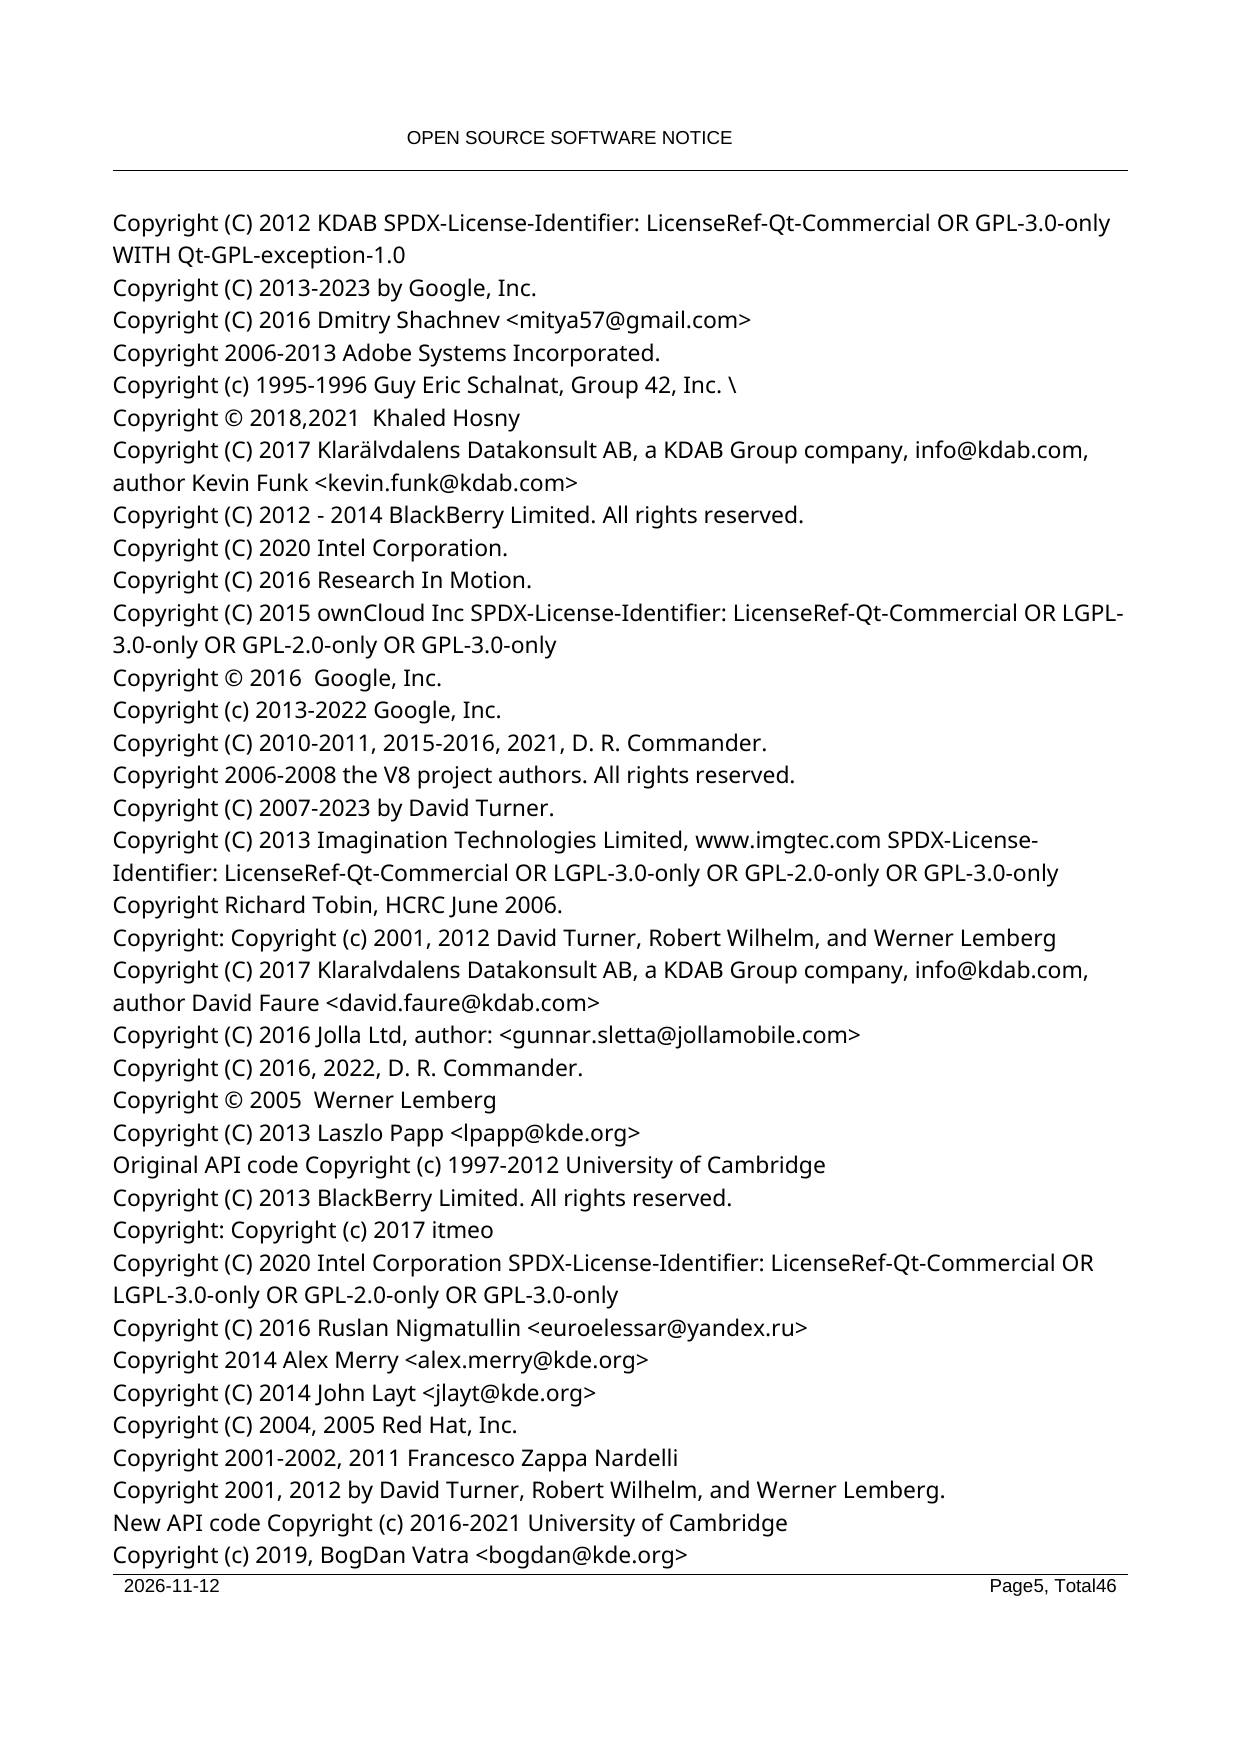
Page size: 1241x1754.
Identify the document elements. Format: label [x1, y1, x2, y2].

text [112, 206, 1128, 1571]
